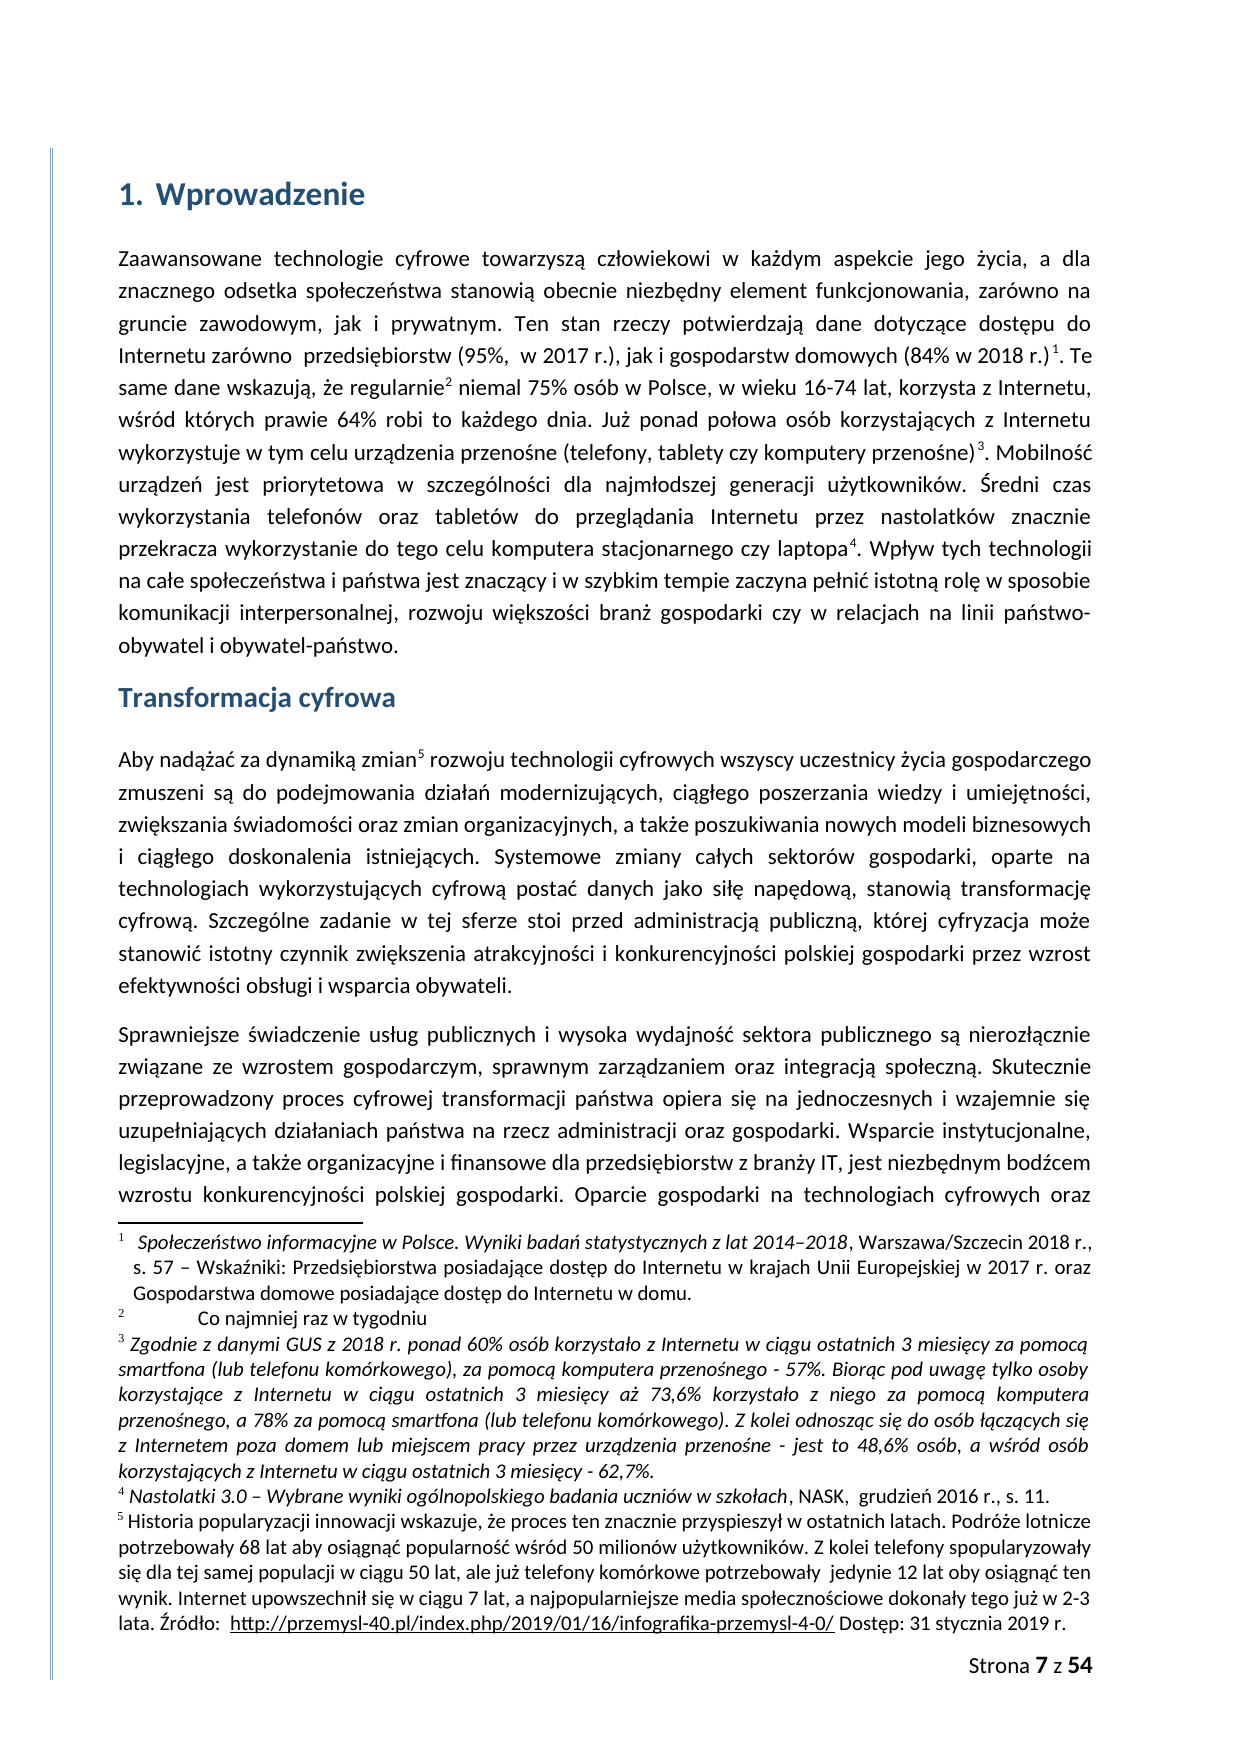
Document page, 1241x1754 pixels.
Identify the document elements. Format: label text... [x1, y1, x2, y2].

text Aby nadążać za dynamiką zmian rozwoju technologii cyfrowych wszyscy uczestnicy życia gospodarczego zmuszeni są do podejmowania działań modernizujących, ciągłego poszerzania wiedzy i umiejętności, zwiększania świadomości oraz zmian organizacyjnych, a także poszukiwania nowych modeli biznesowych i ciągłego doskonalenia istniejących. Systemowe zmiany całych sektorów gospodarki, oparte na technologiach wykorzystujących cyfrową postać danych jako siłę napędową, stanowią transformację cyfrową. Szczególne zadanie w tej sferze stoi przed administracją publiczną, której cyfryzacja może stanowić istotny czynnik zwiększenia atrakcyjności i konkurencyjności polskiej gospodarki przez wzrost efektywności obsługi i wsparcia obywateli. [118, 746, 1092, 999]
text Sprawniejsze świadczenie usług publicznych i wysoka wydajność sektora publicznego są nierozłącznie związane ze wzrostem gospodarczym, sprawnym zarządzaniem oraz integracją społeczną. Skutecznie przeprowadzony proces cyfrowej transformacji państwa opiera się na jednoczesnych i wzajemnie się uzupełniających działaniach państwa na rzecz administracji oraz gospodarki. Wsparcie instytucjonalne, legislacyjne, a także organizacyjne i finansowe dla przedsiębiorstw z branży IT, jest niezbędnym bodźcem wzrostu konkurencyjności polskiej gospodarki. Oparcie gospodarki na technologiach cyfrowych oraz większe zaangażowanie państwa i przedsiębiorców w transformację cyfrową, może przyczynić się do znaczącego przyspieszenia gospodarczego oraz zmniejszyć różnice rozwojowe w stosunku do najbardziej zaawansowanych gospodarek cyfrowych Europy. Szacuje się, że działania te mogą przynieść Polsce, oprócz znaczącego postępu w cyfryzacji gospodarki, dodatkowe 275 miliardów zł do 2025 r. Utrzymanie obecnego tempa rozwoju byłoby równoznaczne ze wzrostem polskiej gospodarki cyfrowej jedynie o 94 miliardy zł. [118, 1020, 1092, 1209]
text Transformacja cyfrowa [118, 679, 1092, 715]
text Zaawansowane technologie cyfrowe towarzyszą człowiekowi w każdym aspekcie jego życia, a dla znacznego odsetka społeczeństwa stanowią obecnie niezbędny element funkcjonowania, zarówno na gruncie zawodowym, jak i prywatnym. Ten stan rzeczy potwierdzają dane dotyczące dostępu do Internetu zarówno przedsiębiorstw (95%, w 2017 r.), jak i gospodarstw domowych (84% w 2018 r.). Te same dane wskazują, że regularnie niemal 75% osób w Polsce, w wieku 16-74 lat, korzysta z Internetu, wśród których prawie 64% robi to każdego dnia. Już ponad połowa osób korzystających z Internetu wykorzystuje w tym celu urządzenia przenośne (telefony, tablety czy komputery przenośne). Mobilność urządzeń jest priorytetowa w szczególności dla najmłodszej generacji użytkowników. Średni czas wykorzystania telefonów oraz tabletów do przeglądania Internetu przez nastolatków znacznie przekracza wykorzystanie do tego celu komputera stacjonarnego czy laptopa. Wpływ tych technologii na całe społeczeństwa i państwa jest znaczący i w szybkim tempie zaczyna pełnić istotną rolę w sposobie komunikacji interpersonalnej, rozwoju większości branż gospodarki czy w relacjach na linii państwo-obywatel i obywatel-państwo. [118, 244, 1092, 659]
subtitle Wprowadzenie [118, 173, 1092, 213]
